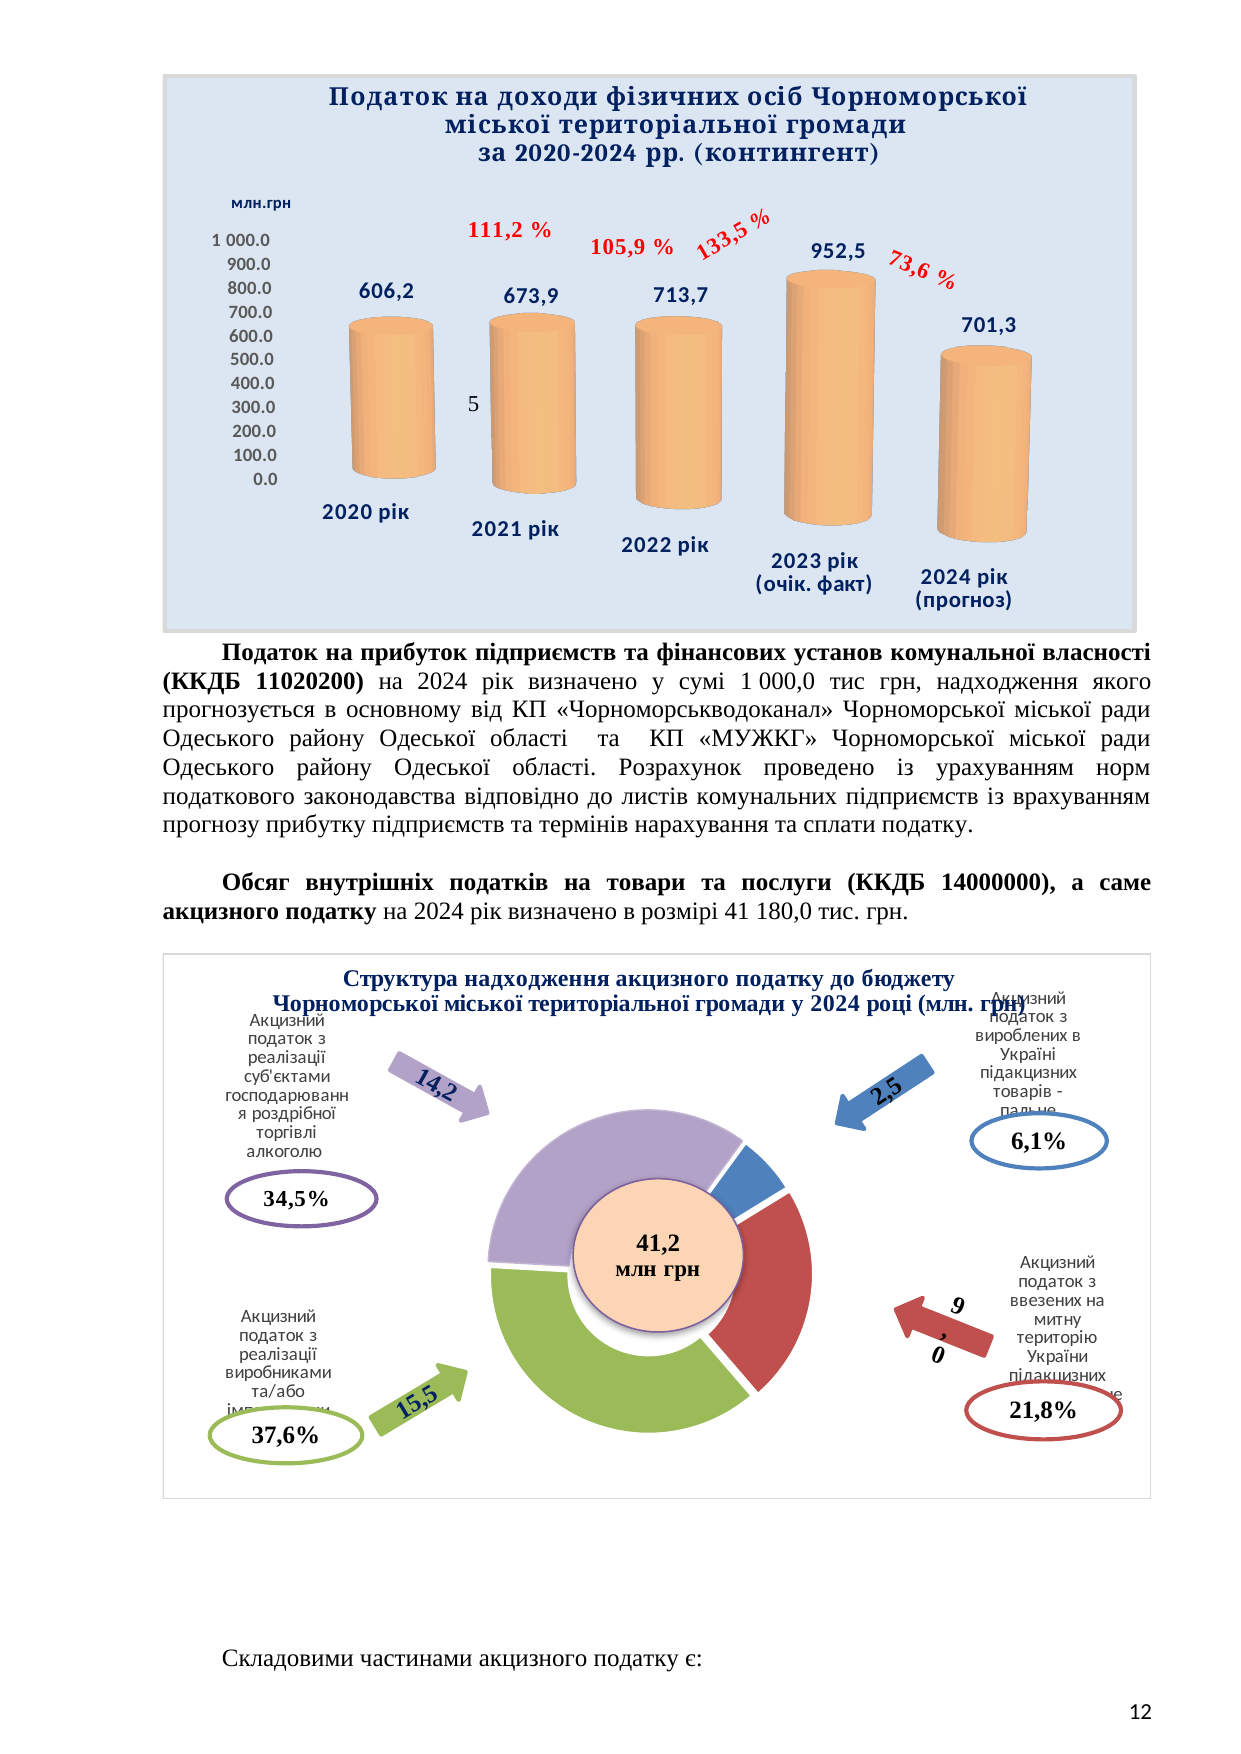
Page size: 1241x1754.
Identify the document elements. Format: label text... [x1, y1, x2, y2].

text Податок на прибуток підприємств та фінансових установ комунальної власності (ККДБ 11020200) на 2024 рік визначено у сумі 1 000,0 тис грн, надходження якого прогнозується в основному від КП «Чорноморськводоканал» Чорноморської міської ради Одеського району Одеської області та КП «МУЖКГ» Чорноморської міської ради Одеського району Одеської області. Розрахунок проведено із урахуванням норм податкового законодавства відповідно до листів комунальних підприємств із врахуванням прогнозу прибутку підприємств та термінів нарахування та сплати податку. [162, 637, 1152, 838]
text Складовими частинами акцизного податку є: [162, 1643, 1152, 1672]
text Обсяг внутрішніх податків на товари та послуги (ККДБ 14000000), а саме акцизного податку на 2024 рік визначено в розмірі 41 180,0 тис. грн. [162, 867, 1152, 924]
